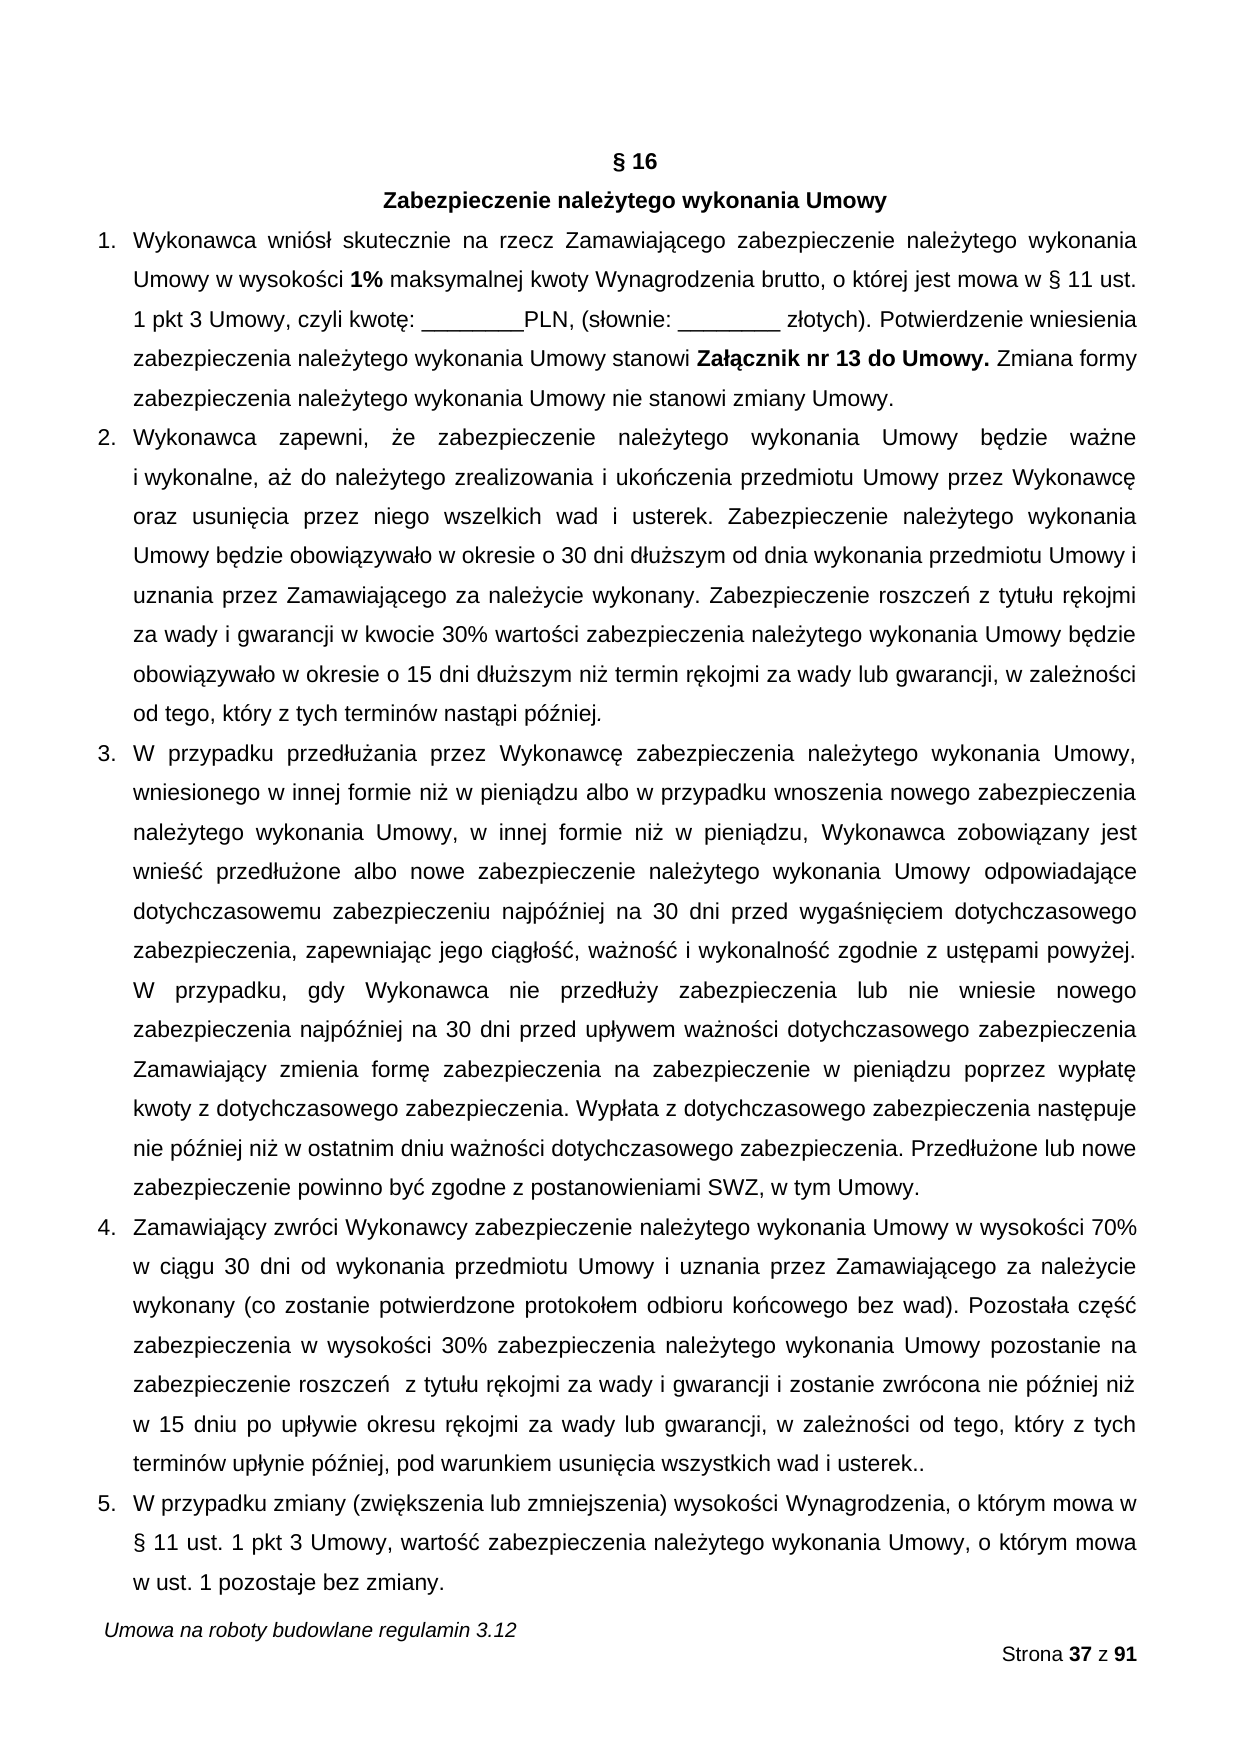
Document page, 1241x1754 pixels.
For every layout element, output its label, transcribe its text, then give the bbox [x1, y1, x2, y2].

list W przypadku zmiany (zwiększenia lub zmniejszenia) wysokości Wynagrodzenia, o którym mowa w § 11 ust. 1 pkt 3 Umowy, wartość zabezpieczenia należytego wykonania Umowy, o którym mowa w ust. 1 pozostaje bez zmiany. [97, 1490, 1137, 1595]
list Zamawiający zwróci Wykonawcy zabezpieczenie należytego wykonania Umowy w wysokości 70% w ciągu 30 dni od wykonania przedmiotu Umowy i uznania przez Zamawiającego za należycie wykonany (co zostanie potwierdzone protokołem odbioru końcowego bez wad). Pozostała część zabezpieczenia w wysokości 30% zabezpieczenia należytego wykonania Umowy pozostanie na zabezpieczenie roszczeń z tytułu rękojmi za wady i gwarancji i zostanie zwrócona nie później niż w 15 dniu po upływie okresu rękojmi za wady lub gwarancji, w zależności od tego, który z tych terminów upłynie później, pod warunkiem usunięcia wszystkich wad i usterek.. [97, 1213, 1137, 1477]
text Zabezpieczenie należytego wykonania Umowy [133, 187, 1137, 213]
list Wykonawca zapewni, że zabezpieczenie należytego wykonania Umowy będzie ważne i wykonalne, aż do należytego zrealizowania i ukończenia przedmiotu Umowy przez Wykonawcę oraz usunięcia przez niego wszelkich wad i usterek. Zabezpieczenie należytego wykonania Umowy będzie obowiązywało w okresie o 30 dni dłuższym od dnia wykonania przedmiotu Umowy i uznania przez Zamawiającego za należycie wykonany. Zabezpieczenie roszczeń z tytułu rękojmi za wady i gwarancji w kwocie 30% wartości zabezpieczenia należytego wykonania Umowy będzie obowiązywało w okresie o 15 dni dłuższym niż termin rękojmi za wady lub gwarancji, w zależności od tego, który z tych terminów nastąpi później. [97, 424, 1137, 727]
list W przypadku przedłużania przez Wykonawcę zabezpieczenia należytego wykonania Umowy, wniesionego w innej formie niż w pieniądzu albo w przypadku wnoszenia nowego zabezpieczenia należytego wykonania Umowy, w innej formie niż w pieniądzu, Wykonawca zobowiązany jest wnieść przedłużone albo nowe zabezpieczenie należytego wykonania Umowy odpowiadające dotychczasowemu zabezpieczeniu najpóźniej na 30 dni przed wygaśnięciem dotychczasowego zabezpieczenia, zapewniając jego ciągłość, ważność i wykonalność zgodnie z ustępami powyżej. W przypadku, gdy Wykonawca nie przedłuży zabezpieczenia lub nie wniesie nowego zabezpieczenia najpóźniej na 30 dni przed upływem ważności dotychczasowego zabezpieczenia Zamawiający zmienia formę zabezpieczenia na zabezpieczenie w pieniądzu poprzez wypłatę kwoty z dotychczasowego zabezpieczenia. Wypłata z dotychczasowego zabezpieczenia następuje nie później niż w ostatnim dniu ważności dotychczasowego zabezpieczenia. Przedłużone lub nowe zabezpieczenie powinno być zgodne z postanowieniami SWZ, w tym Umowy. [97, 740, 1137, 1200]
text § 16 [133, 148, 1137, 174]
list Wykonawca wniósł skutecznie na rzecz Zamawiającego zabezpieczenie należytego wykonania Umowy w wysokości 1% maksymalnej kwoty Wynagrodzenia brutto, o której jest mowa w § 11 ust. 1 pkt 3 Umowy, czyli kwotę: ________PLN, (słownie: ________ złotych). Potwierdzenie wniesienia zabezpieczenia należytego wykonania Umowy stanowi Załącznik nr 13 do Umowy. Zmiana formy zabezpieczenia należytego wykonania Umowy nie stanowi zmiany Umowy. [97, 227, 1137, 411]
